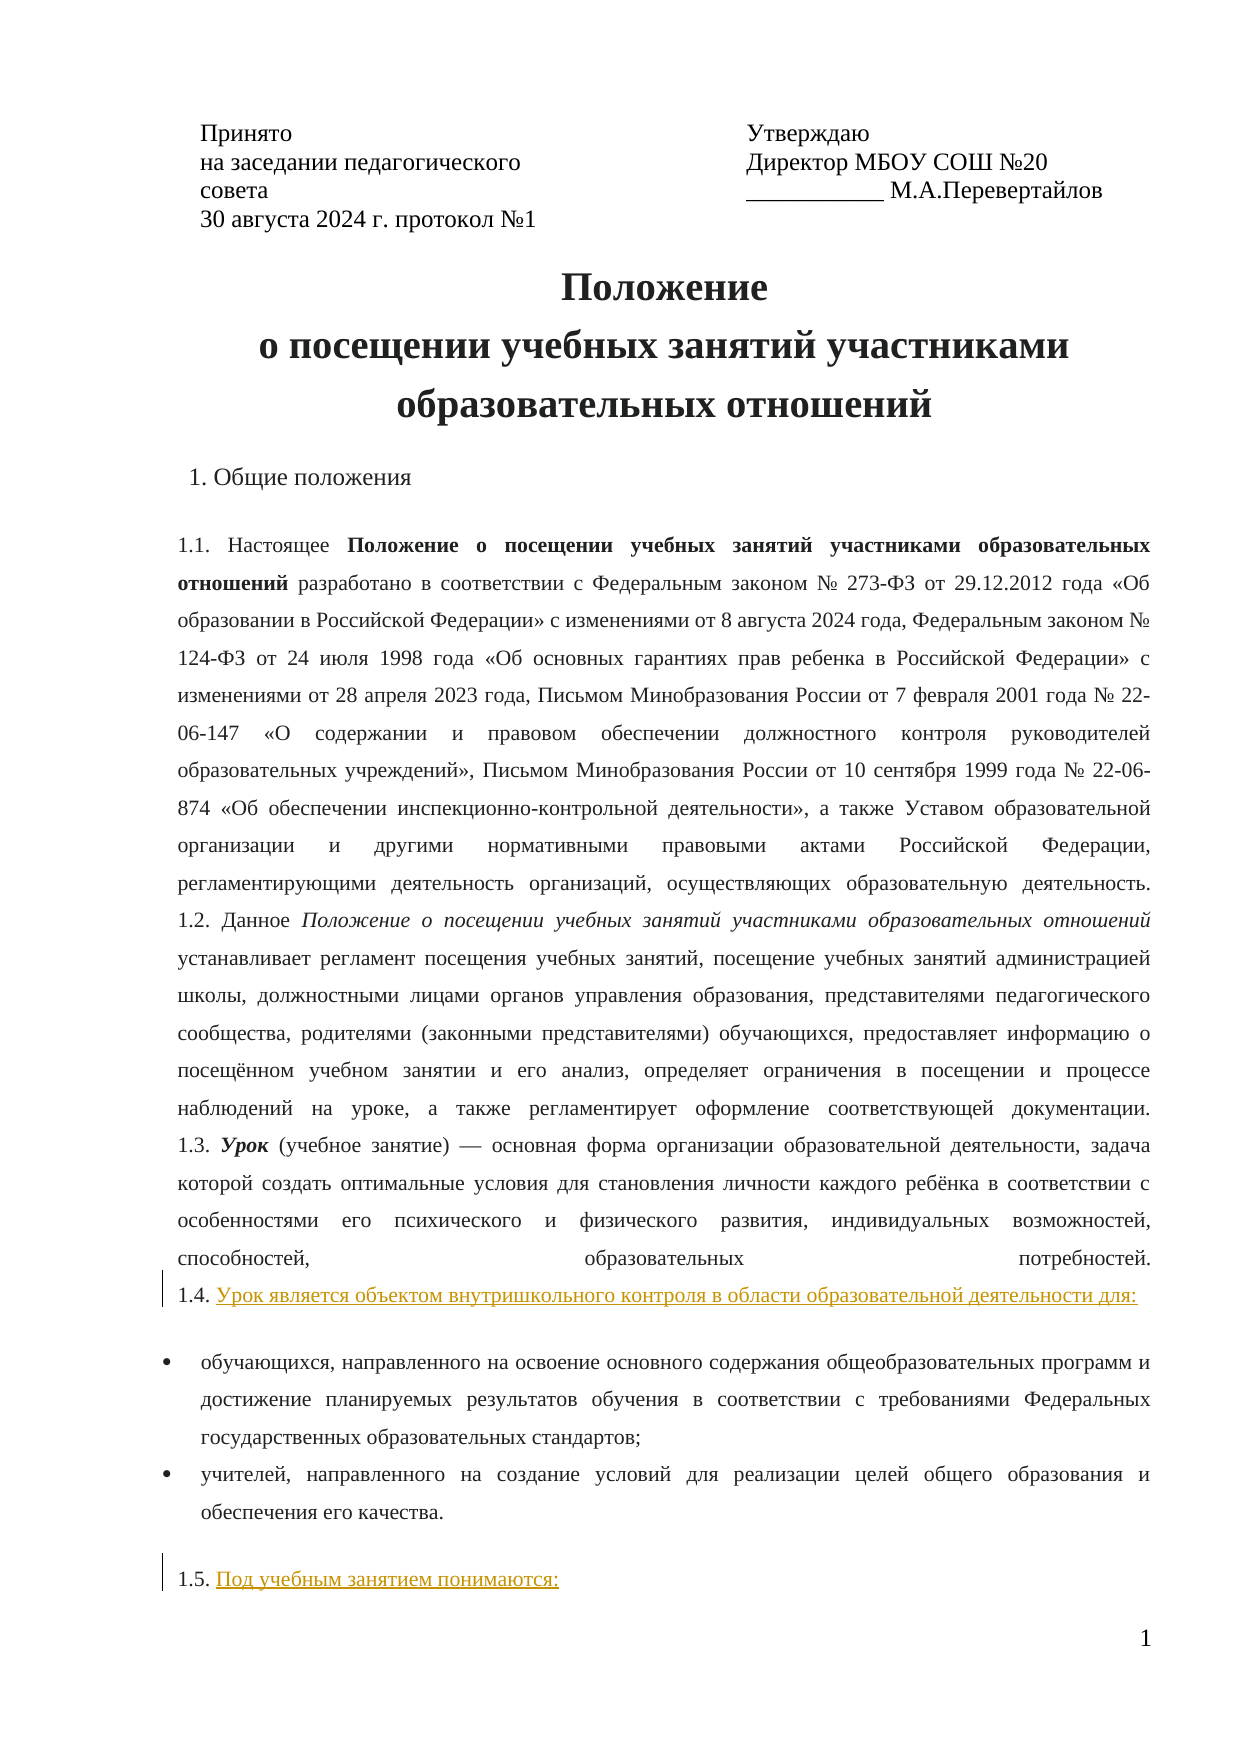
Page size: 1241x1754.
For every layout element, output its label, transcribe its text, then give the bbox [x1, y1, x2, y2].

list обучающихся, направленного на освоение основного содержания общеобразовательных программ и достижение планируемых результатов обучения в соответствии с требованиями Федеральных государственных образовательных стандартов; [163, 1337, 1152, 1449]
table_header Принято на заседании педагогического совета 30 августа 2024 г. протокол №1 [189, 118, 735, 233]
subtitle Положение о посещении учебных занятий участниками образовательных отношений [177, 262, 1152, 426]
table_header Утверждаю Директор МБОУ СОШ №20 ___________ М.А.Перевертайлов [735, 118, 1148, 233]
text 1. Общие положения [177, 453, 1152, 491]
text 1.1. Настоящее Положение о посещении учебных занятий участниками образовательных отношений разработано в соответствии с Федеральным законом № 273-ФЗ от 29.12.2012 года «Об образовании в Российской Федерации» с изменениями от 8 августа 2024 года, Федеральным законом № 124-ФЗ от 24 июля 1998 года «Об основных гарантиях прав ребенка в Российской Федерации» с изменениями от 28 апреля 2023 года, Письмом Минобразования России от 7 февраля 2001 года № 22-06-147 «О содержании и правовом обеспечении должностного контроля руководителей образовательных учреждений», Письмом Минобразования России от 10 сентября 1999 года № 22-06-874 «Об обеспечении инспекционно-контрольной деятельности», а также Уставом образовательной организации и другими нормативными правовыми актами Российской Федерации, регламентирующими деятельность организаций, осуществляющих образовательную деятельность. 1.2. Данное Положение о посещении учебных занятий участниками образовательных отношений устанавливает регламент посещения учебных занятий, посещение учебных занятий администрацией школы, должностными лицами органов управления образования, представителями педагогического сообщества, родителями (законными представителями) обучающихся, предоставляет информацию о посещённом учебном занятии и его анализ, определяет ограничения в посещении и процессе наблюдений на уроке, а также регламентирует оформление соответствующей документации. 1.3. Урок (учебное занятие) — основная форма организации образовательной деятельности, задача которой создать оптимальные условия для становления личности каждого ребёнка в соответствии с особенностями его психического и физического развития, индивидуальных возможностей, способностей, образовательных потребностей. 1.4. [177, 520, 1152, 1307]
list учителей, направленного на создание условий для реализации целей общего образования и обеспечения его качества. [163, 1449, 1152, 1524]
text 1.5. [177, 1553, 1152, 1591]
